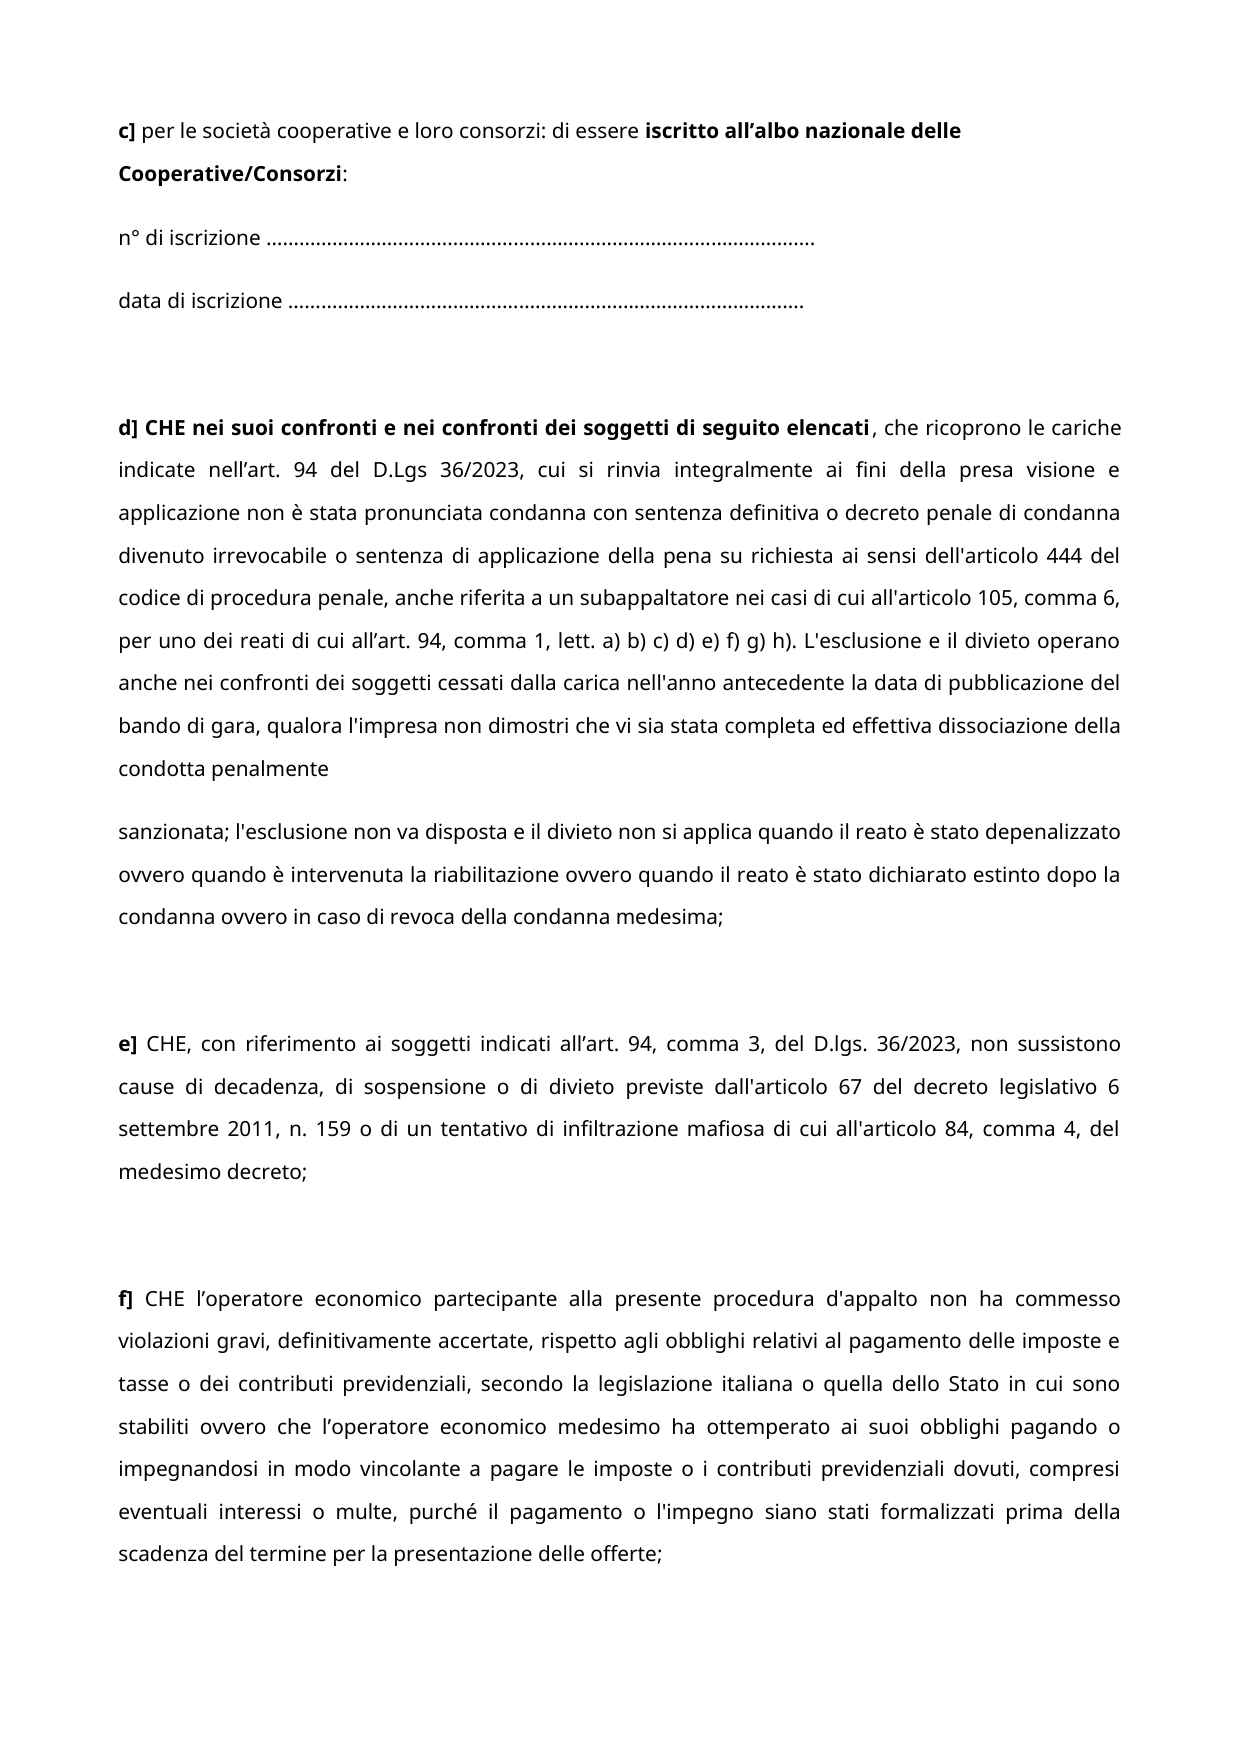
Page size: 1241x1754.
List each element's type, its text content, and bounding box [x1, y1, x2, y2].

text c] per le società cooperative e loro consorzi: di essere iscritto all’albo nazionale delle Cooperative/Consorzi: [118, 117, 1122, 188]
text sanzionata; l'esclusione non va disposta e il divieto non si applica quando il reato è stato depenalizzato ovvero quando è intervenuta la riabilitazione ovvero quando il reato è stato dichiarato estinto dopo la condanna ovvero in caso di revoca della condanna medesima; [118, 817, 1122, 931]
text d] CHE nei suoi confronti e nei confronti dei soggetti di seguito elencati, che ricoprono le cariche indicate nell’art. 94 del D.Lgs 36/2023, cui si rinvia integralmente ai fini della presa visione e applicazione non è stata pronunciata condanna con sentenza definitiva o decreto penale di condanna divenuto irrevocabile o sentenza di applicazione della pena su richiesta ai sensi dell'articolo 444 del codice di procedura penale, anche riferita a un subappaltatore nei casi di cui all'articolo 105, comma 6, per uno dei reati di cui all’art. 94, comma 1, lett. a) b) c) d) e) f) g) h). L'esclusione e il divieto operano anche nei confronti dei soggetti cessati dalla carica nell'anno antecedente la data di pubblicazione del bando di gara, qualora l'impresa non dimostri che vi sia stata completa ed effettiva dissociazione della condotta penalmente [118, 413, 1122, 782]
text n° di iscrizione ………………………………………………………………………………………. [118, 223, 1122, 251]
text f] CHE l’operatore economico partecipante alla presente procedura d'appalto non ha commesso violazioni gravi, definitivamente accertate, rispetto agli obblighi relativi al pagamento delle imposte e tasse o dei contributi previdenziali, secondo la legislazione italiana o quella dello Stato in cui sono stabiliti ovvero che l’operatore economico medesimo ha ottemperato ai suoi obblighi pagando o impegnandosi in modo vincolante a pagare le imposte o i contributi previdenziali dovuti, compresi eventuali interessi o multe, purché il pagamento o l'impegno siano stati formalizzati prima della scadenza del termine per la presentazione delle offerte; [118, 1284, 1122, 1568]
text data di iscrizione …………………………………………………………………………………. [118, 286, 1122, 314]
text e] CHE, con riferimento ai soggetti indicati all’art. 94, comma 3, del D.lgs. 36/2023, non sussistono cause di decadenza, di sospensione o di divieto previste dall'articolo 67 del decreto legislativo 6 settembre 2011, n. 159 o di un tentativo di infiltrazione mafiosa di cui all'articolo 84, comma 4, del medesimo decreto; [118, 1029, 1122, 1186]
